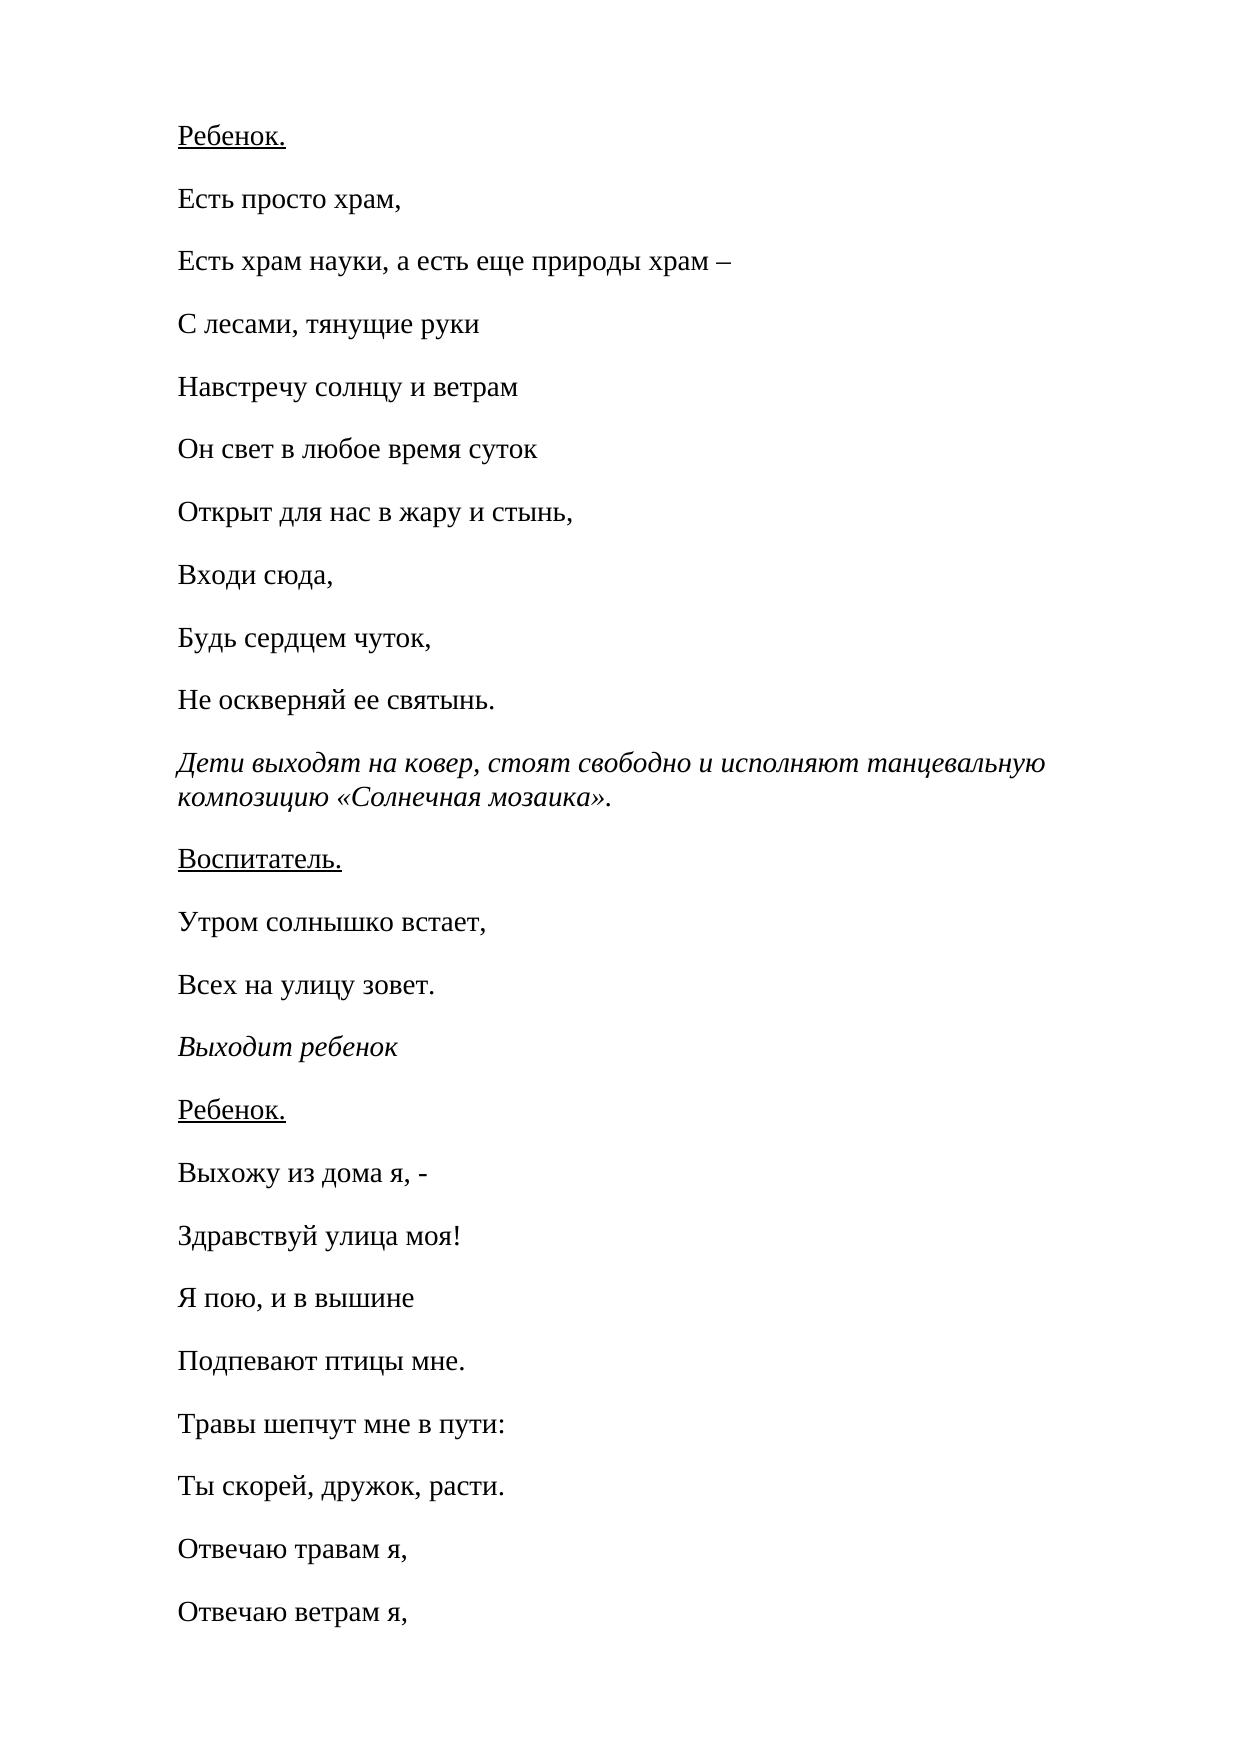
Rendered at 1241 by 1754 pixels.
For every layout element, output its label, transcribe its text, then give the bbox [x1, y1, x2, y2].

text Я пою, и в вышине [177, 1280, 1152, 1314]
text Есть просто храм, [177, 181, 1152, 214]
text Всех на улицу зовет. [177, 967, 1152, 1000]
text Ты скорей, дружок, расти. [177, 1468, 1152, 1502]
text С лесами, тянущие руки [177, 306, 1152, 340]
text Ребенок. [177, 1092, 1152, 1126]
text Будь сердцем чуток, [177, 620, 1152, 653]
text Не оскверняй ее святынь. [177, 682, 1152, 716]
text Воспитатель. [177, 841, 1152, 875]
text Выходит ребенок [177, 1029, 1152, 1063]
text Он свет в любое время суток [177, 432, 1152, 465]
text Подпевают птицы мне. [177, 1343, 1152, 1377]
text Есть храм науки, а есть еще природы храм – [177, 243, 1152, 277]
text Входи сюда, [177, 557, 1152, 591]
text Отвечаю травам я, [177, 1531, 1152, 1565]
text Дети выходят на ковер, стоят свободно и исполняют танцевальную композицию «Солнечная мозаика». [177, 745, 1152, 812]
text Навстречу солнцу и ветрам [177, 369, 1152, 402]
text Отвечаю ветрам я, [177, 1594, 1152, 1627]
text Утром солнышко встает, [177, 904, 1152, 938]
text Травы шепчут мне в пути: [177, 1406, 1152, 1439]
text Выхожу из дома я, - [177, 1155, 1152, 1188]
text Ребенок. [177, 118, 1152, 152]
text Здравствуй улица моя! [177, 1218, 1152, 1251]
text Открыт для нас в жару и стынь, [177, 494, 1152, 528]
